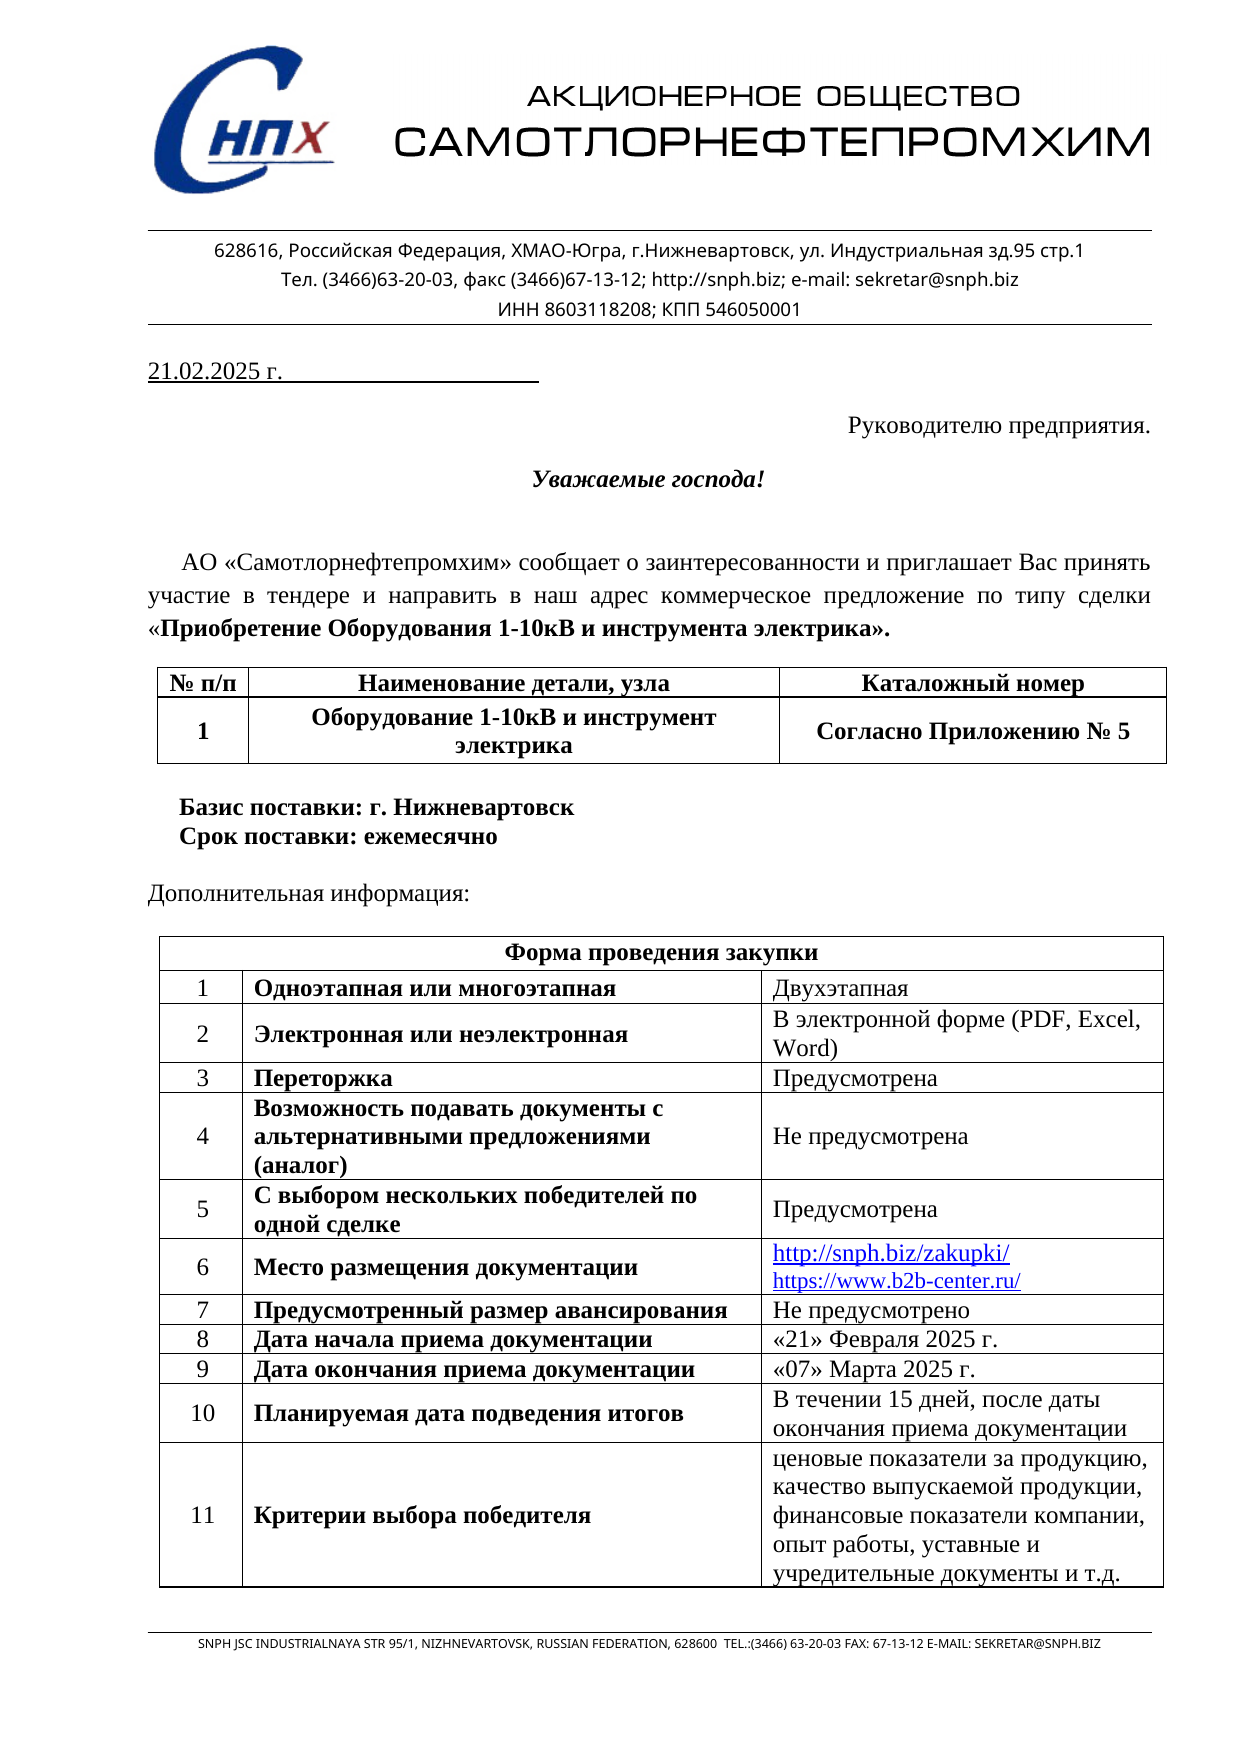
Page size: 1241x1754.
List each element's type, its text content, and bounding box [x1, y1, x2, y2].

table_header Наименование детали, узла [249, 668, 779, 696]
text Срок поставки: ежемесячно [148, 821, 1152, 850]
table_header Форма проведения закупки [160, 937, 1163, 970]
table_cell Возможность подавать документы с альтернативными предложениями (аналог) [243, 1093, 761, 1179]
table_cell Переторжка [243, 1063, 761, 1092]
text Дополнительная информация: [148, 878, 1152, 907]
table_header № п/п [158, 668, 248, 696]
table_cell В течении 15 дней, после даты окончания приема документации [762, 1384, 1163, 1442]
table_cell Дата окончания приема документации [243, 1354, 761, 1383]
table_cell Оборудование 1-10кВ и инструмент электрика [249, 698, 779, 763]
table_cell С выбором нескольких победителей по одной сделке [243, 1180, 761, 1237]
table_cell Предусмотрена [762, 1180, 1163, 1237]
table_cell Электронная или неэлектронная [243, 1004, 761, 1062]
text Уважаемые господа! [148, 464, 1152, 493]
table_cell ценовые показатели за продукцию, качество выпускаемой продукции, финансовые показатели компании, опыт работы, уставные и учредительные документы и т.д. [762, 1443, 1163, 1586]
table_cell Предусмотренный размер авансирования [243, 1295, 761, 1323]
table_cell 4 [160, 1093, 242, 1179]
table_cell Двухэтапная [762, 971, 1163, 1003]
table_cell 5 [160, 1180, 242, 1237]
table_cell «07» Марта 2025 г. [762, 1354, 1163, 1383]
table_cell 9 [160, 1354, 242, 1383]
table_cell 3 [160, 1063, 242, 1092]
table_cell Критерии выбора победителя [243, 1443, 761, 1586]
table_cell Одноэтапная или многоэтапная [243, 971, 761, 1003]
text Базис поставки: г. Нижневартовск [148, 792, 1152, 821]
table_cell 1 [158, 698, 248, 763]
table_cell 8 [160, 1325, 242, 1353]
table_cell 2 [160, 1004, 242, 1062]
table_cell Не предусмотрено [762, 1295, 1163, 1323]
table_cell 10 [160, 1384, 242, 1442]
text АО «Самотлорнефтепромхим» сообщает о заинтересованности и приглашает Вас принять участие в тендере и направить в наш адрес коммерческое предложение по типу сделки «Приобретение Оборудования 1-10кВ и инструмента электрика». [148, 547, 1152, 642]
table_cell «21» Февраля 2025 г. [762, 1325, 1163, 1353]
table_cell 1 [160, 971, 242, 1003]
picture [387, 54, 1167, 165]
picture [152, 45, 337, 196]
table_cell http://snph.biz/zakupki/ https://www.b2b-center.ru/ [762, 1239, 1163, 1294]
table_header Каталожный номер [780, 668, 1166, 696]
table_cell 7 [160, 1295, 242, 1323]
table_cell Планируемая дата подведения итогов [243, 1384, 761, 1442]
table_cell Согласно Приложению № 5 [780, 698, 1166, 763]
table_cell Предусмотрена [762, 1063, 1163, 1092]
table_cell 11 [160, 1443, 242, 1586]
table_cell Не предусмотрена [762, 1093, 1163, 1179]
table_cell Место размещения документации [243, 1239, 761, 1294]
table_cell В электронной форме (PDF, Excel, Word) [762, 1004, 1163, 1062]
text 21.02.2025 г. [148, 356, 1152, 385]
table_cell Дата начала приема документации [243, 1325, 761, 1353]
text Руководителю предприятия. [148, 410, 1152, 439]
table_cell 6 [160, 1239, 242, 1294]
